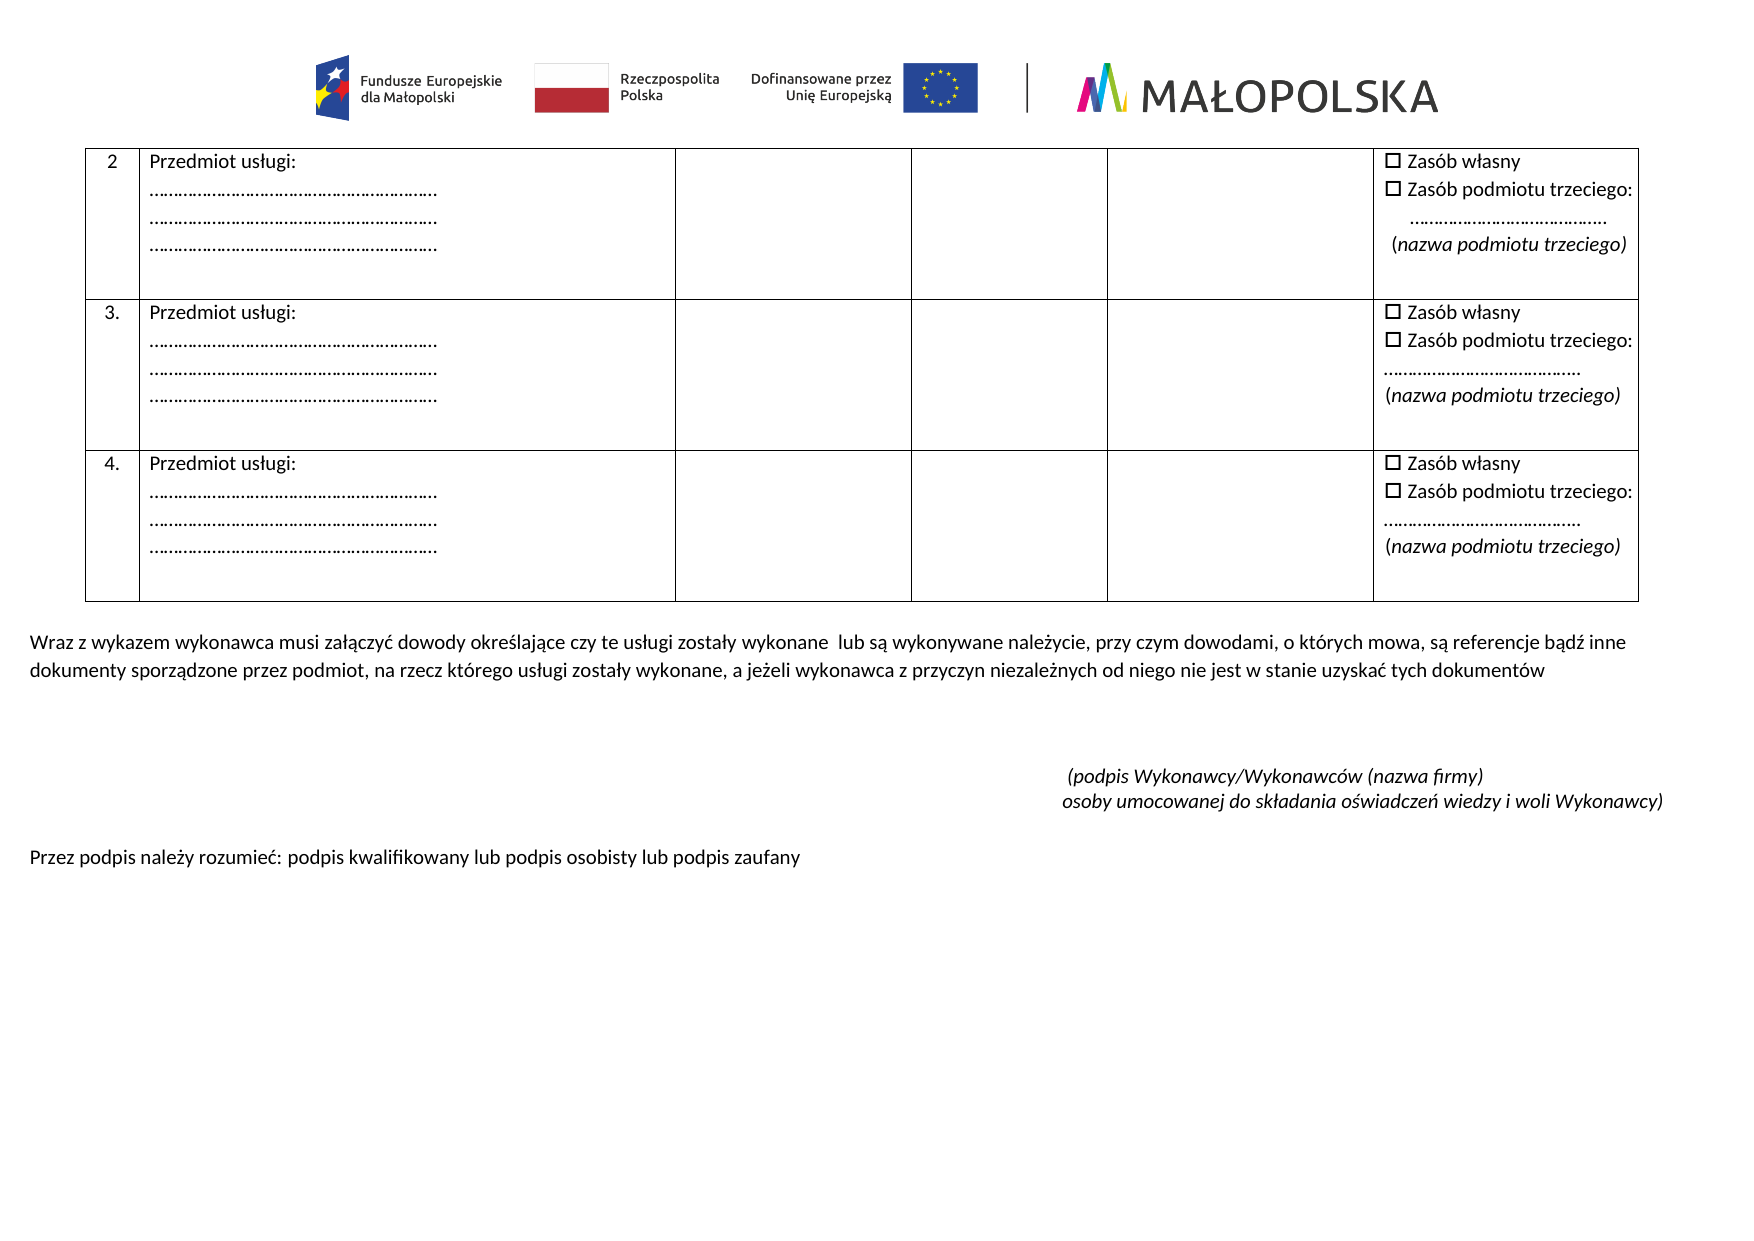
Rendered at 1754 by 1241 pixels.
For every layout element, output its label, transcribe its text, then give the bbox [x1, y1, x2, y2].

table_cell 4. [86, 451, 139, 601]
table_cell Przedmiot usługi: …………………………………………………… …………………………………………………… …………………………………………………… [140, 300, 675, 449]
table_cell [912, 149, 1107, 298]
table_cell Zasób własny Zasób podmiotu trzeciego: ………………………………….. (nazwa podmiotu trzeciego) [1374, 451, 1638, 601]
table_cell Przedmiot usługi: …………………………………………………… …………………………………………………… …………………………………………………… [140, 149, 675, 298]
table_cell 2 [86, 149, 139, 298]
table_cell [676, 451, 911, 601]
text (podpis Wykonawcy/Wykonawców (nazwa firmy) [1062, 763, 1695, 788]
text Przez podpis należy rozumieć: podpis kwalifikowany lub podpis osobisty lub podpis zaufany [29, 844, 1695, 870]
table_cell [912, 451, 1107, 601]
table_cell Przedmiot usługi: …………………………………………………… …………………………………………………… …………………………………………………… [140, 451, 675, 601]
table_cell 3. [86, 300, 139, 449]
text Wraz z wykazem wykonawca musi załączyć dowody określające czy te usługi zostały wykonane lub są wykonywane należycie, przy czym dowodami, o których mowa, są referencje bądź inne dokumenty sporządzone przez podmiot, na rzecz którego usługi zostały wykonane, a jeżeli wykonawca z przyczyn niezależnych od niego nie jest w stanie uzyskać tych dokumentów [29, 629, 1695, 682]
table_cell [676, 300, 911, 449]
table_cell Zasób własny Zasób podmiotu trzeciego: ………………………………….. (nazwa podmiotu trzeciego) [1374, 149, 1638, 298]
picture [316, 54, 1438, 121]
text osoby umocowanej do składania oświadczeń wiedzy i woli Wykonawcy) [1062, 788, 1695, 814]
table_cell [1108, 451, 1373, 601]
table_cell [1108, 300, 1373, 449]
table_cell Zasób własny Zasób podmiotu trzeciego: ………………………………….. (nazwa podmiotu trzeciego) [1374, 300, 1638, 449]
table_cell [912, 300, 1107, 449]
table_cell [1108, 149, 1373, 298]
table_cell [676, 149, 911, 298]
